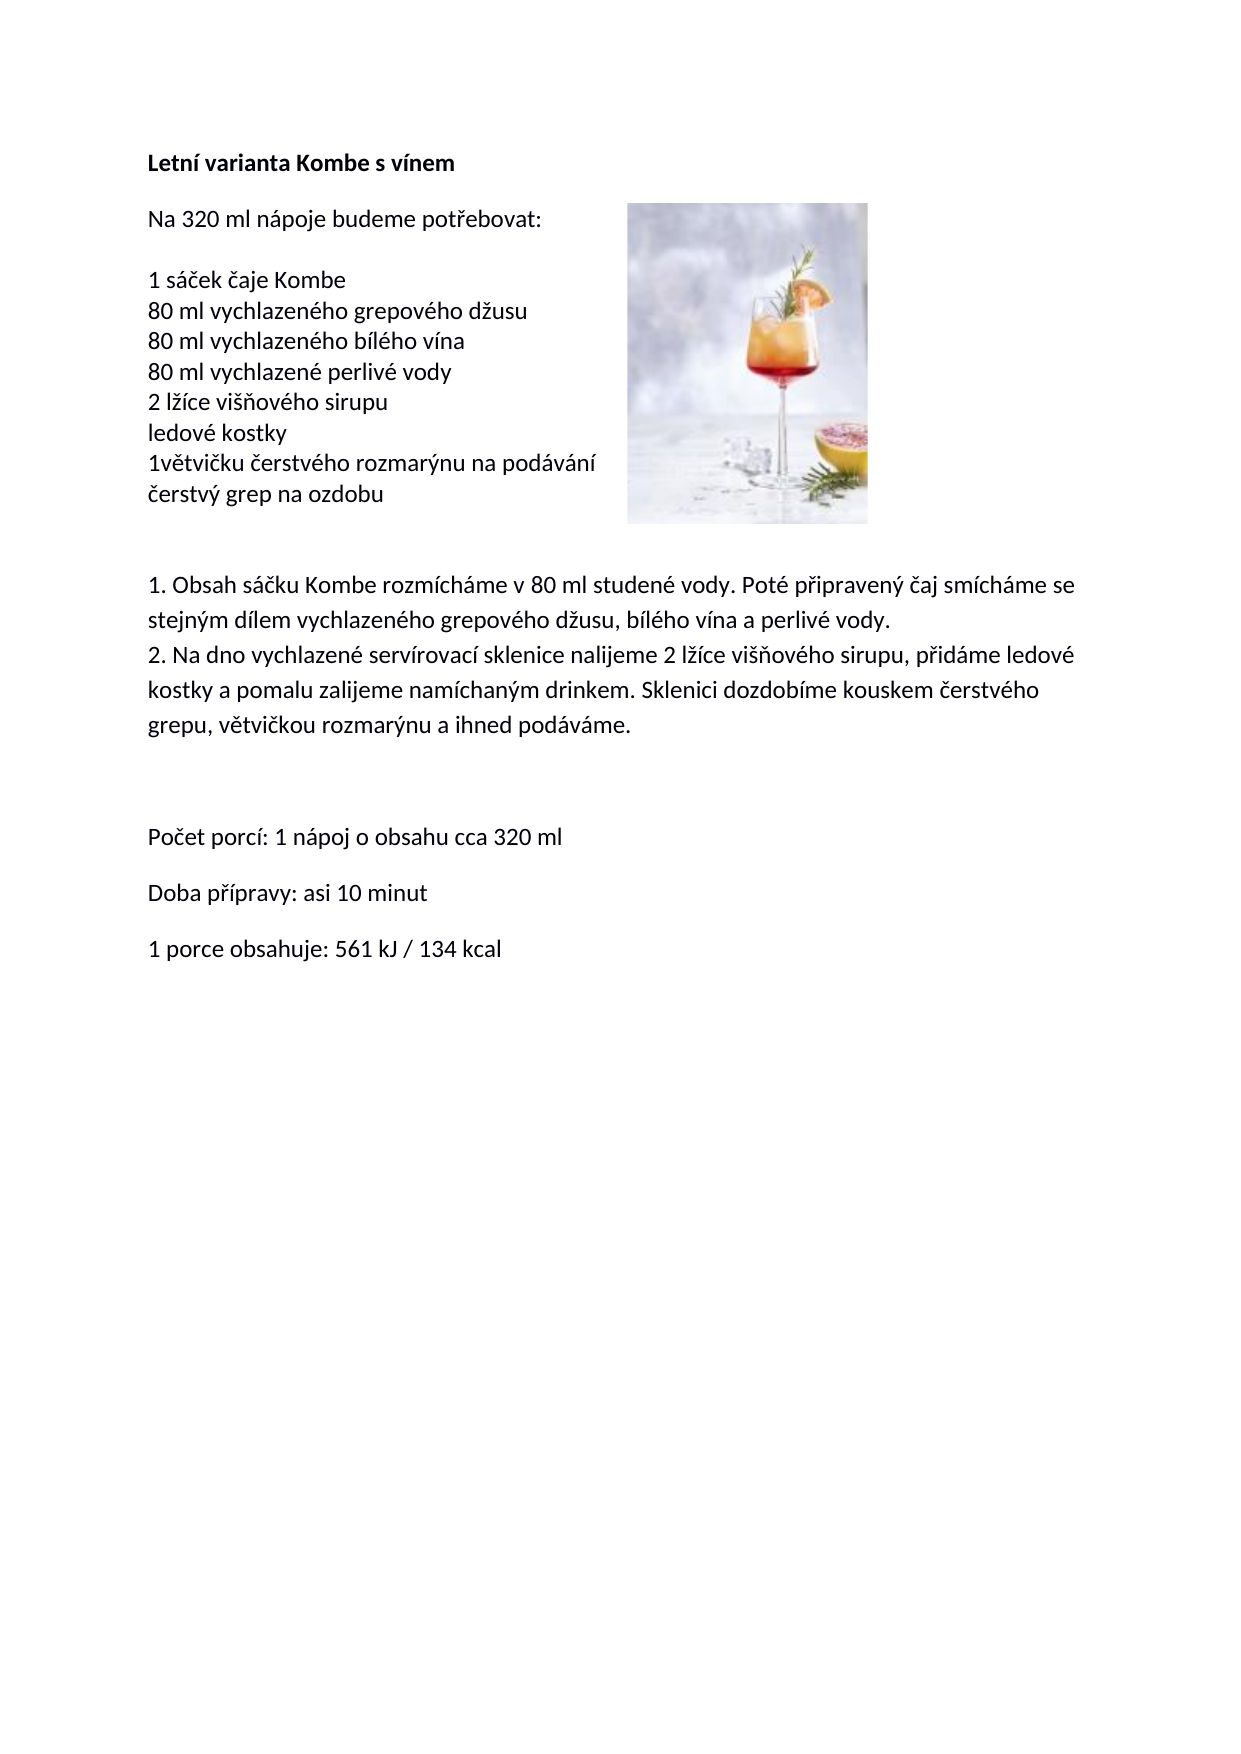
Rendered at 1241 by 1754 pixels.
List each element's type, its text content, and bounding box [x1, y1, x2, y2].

text Doba přípravy: asi 10 minut [148, 877, 1093, 908]
table_header [616, 204, 1096, 570]
table_header Na 320 ml nápoje budeme potřebovat: 1 sáček čaje Kombe 80 ml vychlazeného grepového džusu 80 ml vychlazeného bílého vína 80 ml vychlazené perlivé vody 2 lžíce višňového sirupu ledové kostky 1větvičku čerstvého rozmarýnu na podávání čerstvý grep na ozdobu [136, 204, 616, 570]
text 1 porce obsahuje: 561 kJ / 134 kcal [148, 933, 1093, 963]
picture [627, 203, 868, 524]
text 1. Obsah sáčku Kombe rozmícháme v 80 ml studené vody. Poté připravený čaj smícháme se stejným dílem vychlazeného grepového džusu, bílého vína a perlivé vody. 2. Na dno vychlazené servírovací sklenice nalijeme 2 lžíce višňového sirupu, přidáme ledové kostky a pomalu zalijeme namíchaným drinkem. Sklenici dozdobíme kouskem čerstvého grepu, větvičkou rozmarýnu a ihned podáváme. [148, 570, 1093, 740]
text Letní varianta Kombe s vínem [148, 148, 1093, 178]
text Počet porcí: 1 nápoj o obsahu cca 320 ml [148, 821, 1093, 852]
